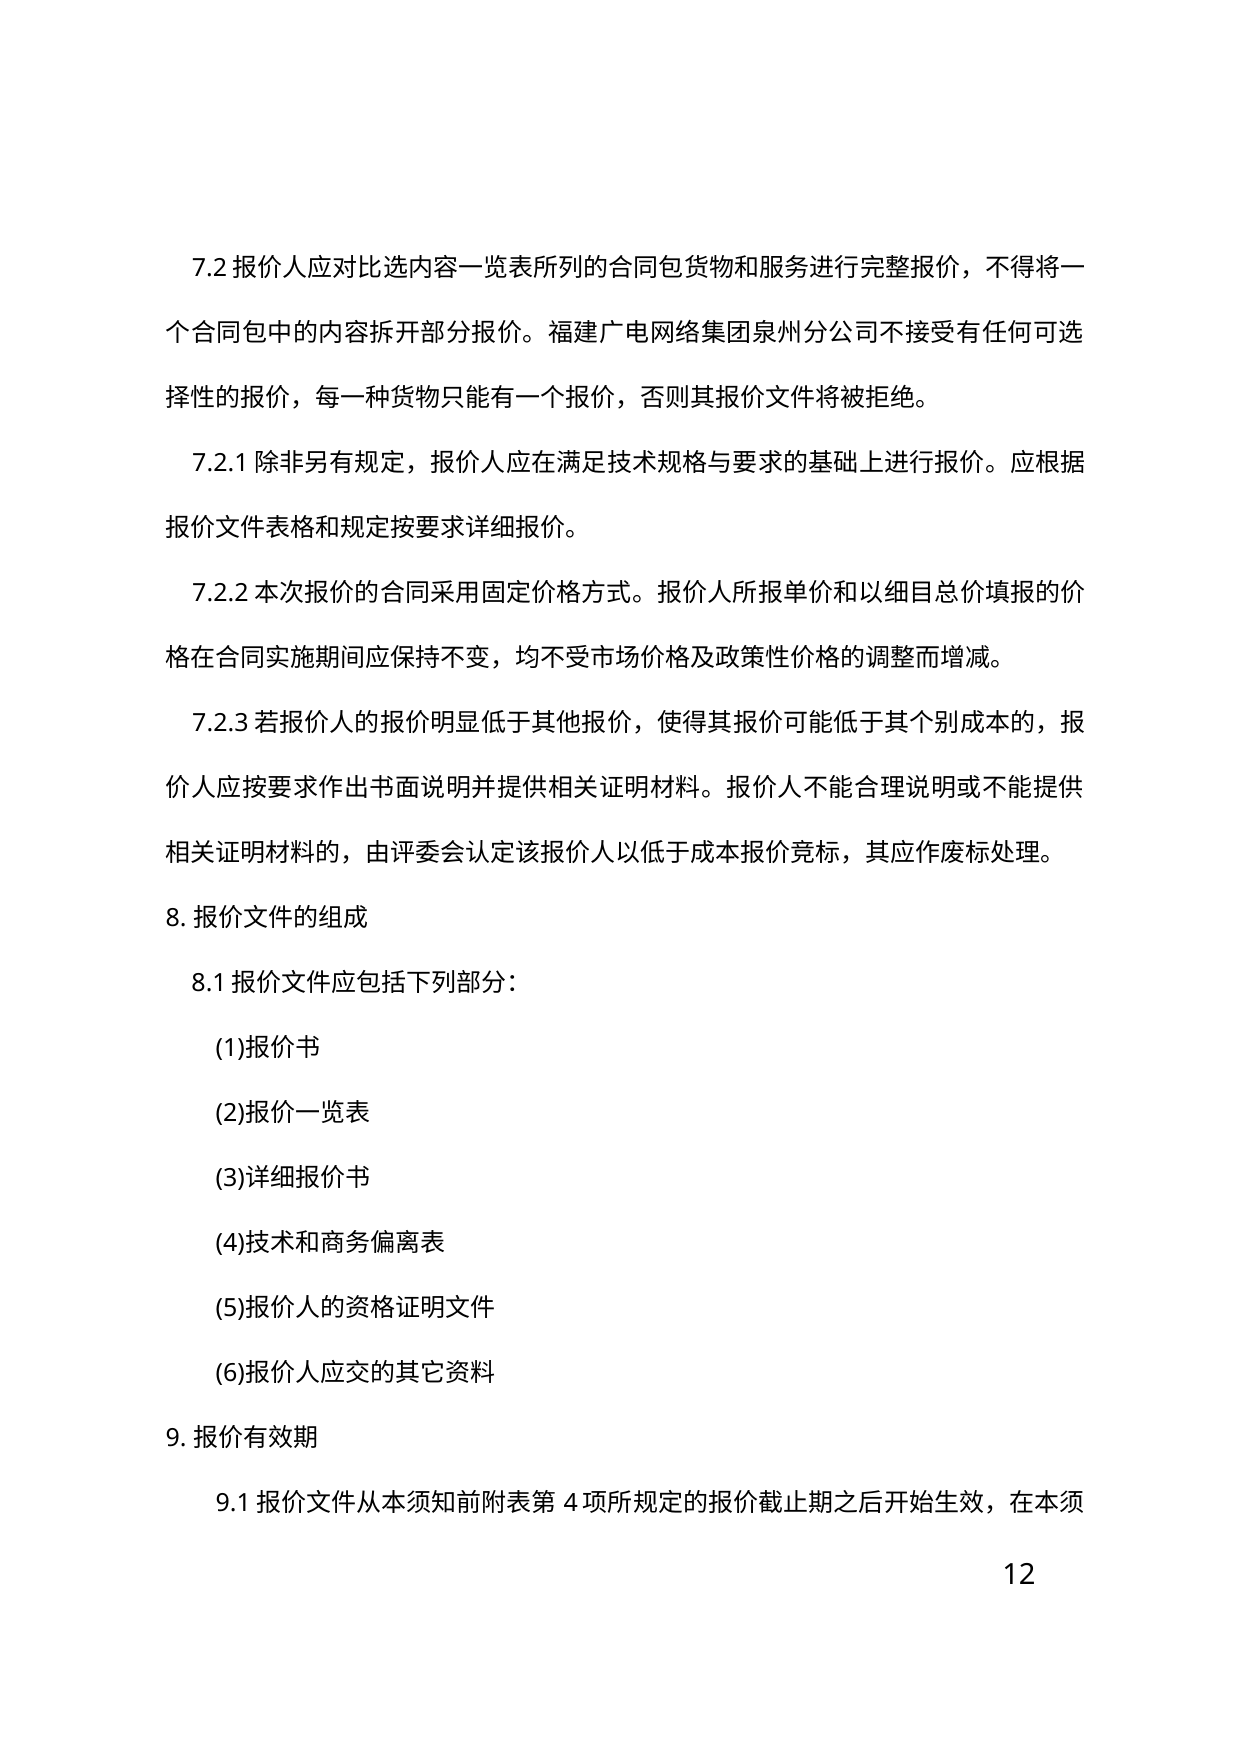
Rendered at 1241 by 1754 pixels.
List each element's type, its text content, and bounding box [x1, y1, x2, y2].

text 7.2.1除非另有规定，报价人应在满足技术规格与要求的基础上进行报价。应根据报价文件表格和规定按要求详细报价。 [165, 428, 1087, 558]
text (2)报价一览表 [165, 1078, 1087, 1143]
text 8. 报价文件的组成 [165, 883, 1087, 948]
text 7.2.2本次报价的合同采用固定价格方式。报价人所报单价和以细目总价填报的价格在合同实施期间应保持不变，均不受市场价格及政策性价格的调整而增减。 [165, 558, 1087, 688]
text (3)详细报价书 [165, 1143, 1087, 1208]
text 8.1报价文件应包括下列部分： [165, 948, 1087, 1013]
text (6)报价人应交的其它资料 [165, 1338, 1087, 1403]
text 7.2.3若报价人的报价明显低于其他报价，使得其报价可能低于其个别成本的，报价人应按要求作出书面说明并提供相关证明材料。报价人不能合理说明或不能提供相关证明材料的，由评委会认定该报价人以低于成本报价竞标，其应作废标处理。 [165, 688, 1087, 883]
text (5)报价人的资格证明文件 [165, 1273, 1087, 1338]
text (1)报价书 [165, 1013, 1087, 1078]
text (4)技术和商务偏离表 [165, 1208, 1087, 1273]
text 7.2报价人应对比选内容一览表所列的合同包货物和服务进行完整报价，不得将一个合同包中的内容拆开部分报价。福建广电网络集团泉州分公司不接受有任何可选择性的报价，每一种货物只能有一个报价，否则其报价文件将被拒绝。 [165, 233, 1087, 428]
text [165, 1468, 1087, 1533]
text 9. 报价有效期 [165, 1403, 1087, 1468]
